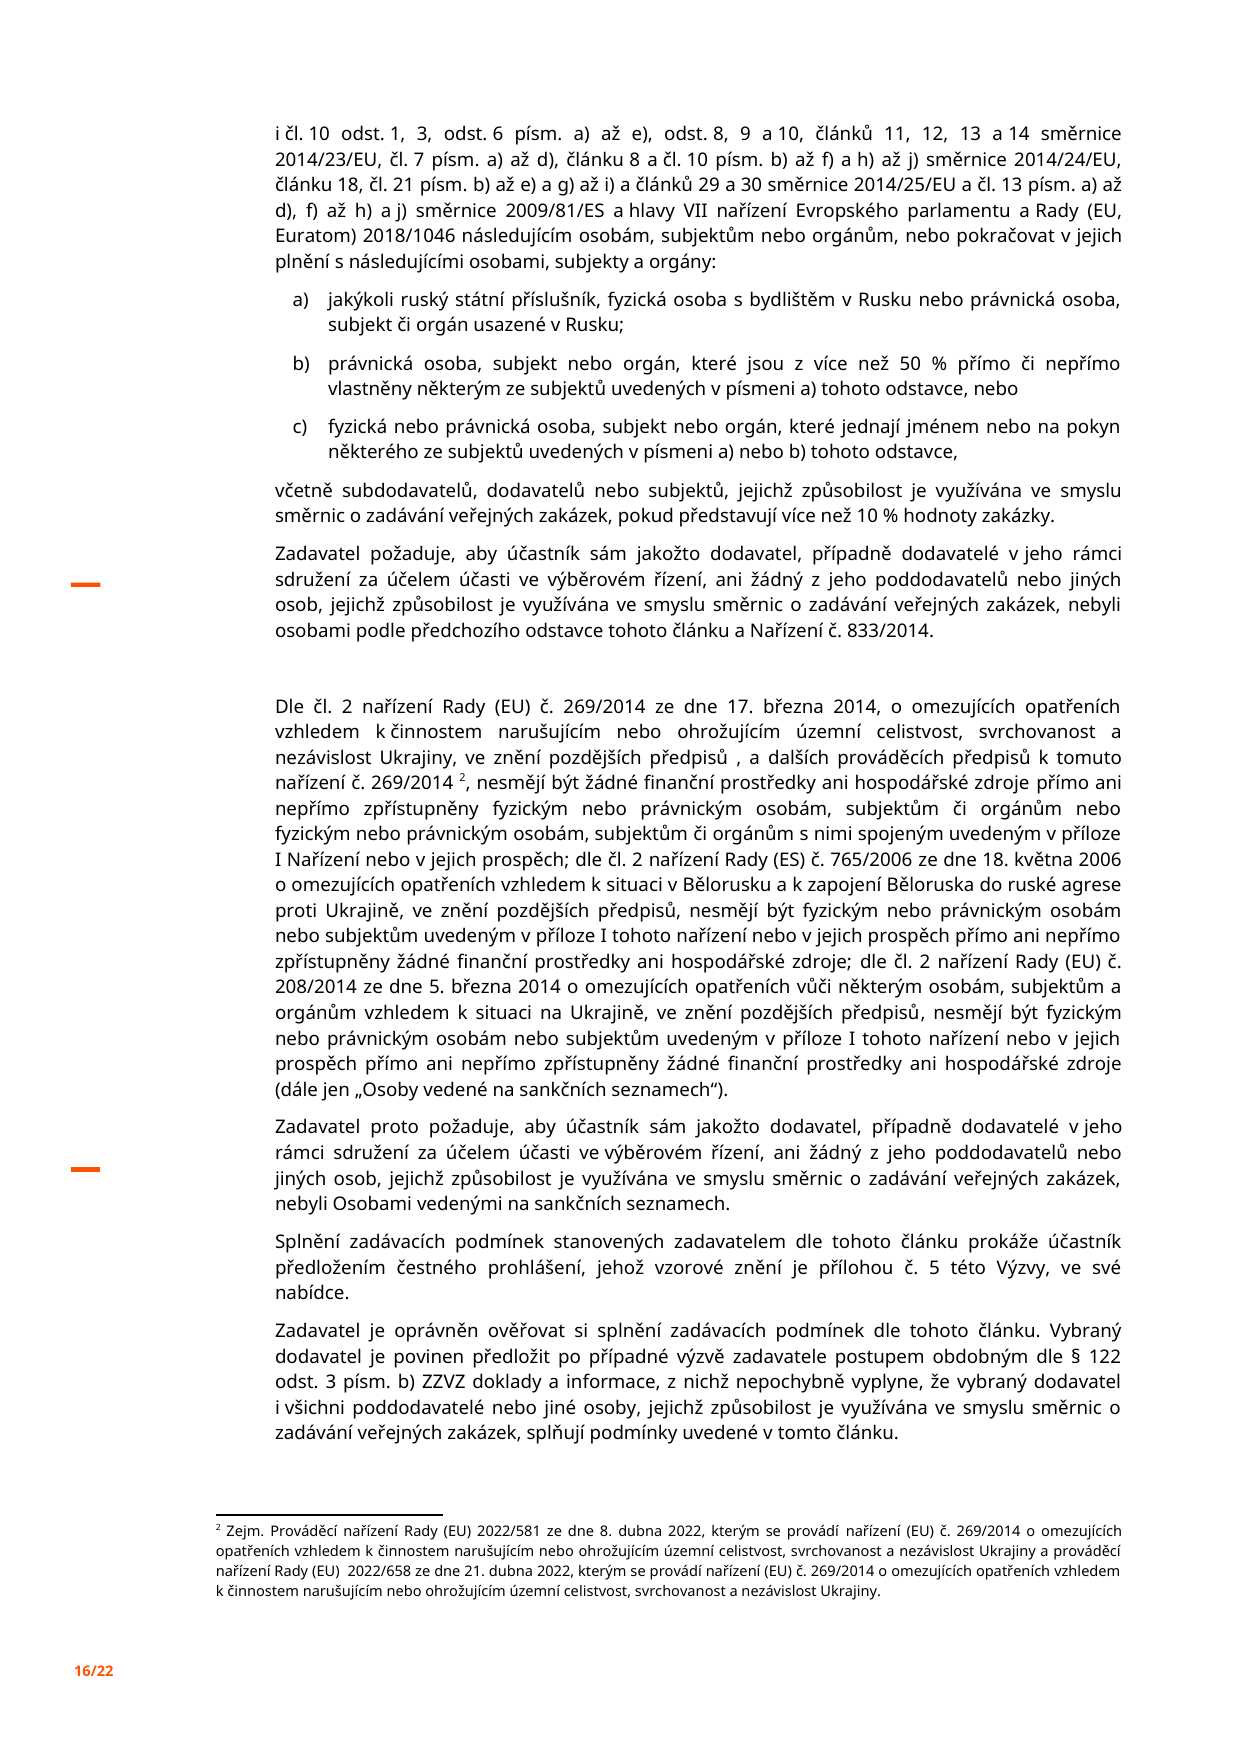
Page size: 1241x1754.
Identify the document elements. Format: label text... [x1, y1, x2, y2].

list právnická osoba, subjekt nebo orgán, které jsou z více než 50 % přímo či nepřímo vlastněny některým ze subjektů uvedených v písmeni a) tohoto odstavce, nebo [292, 350, 1122, 401]
list fyzická nebo právnická osoba, subjekt nebo orgán, které jednají jménem nebo na pokyn některého ze subjektů uvedených v písmeni a) nebo b) tohoto odstavce, [292, 413, 1122, 464]
text Splnění zadávacích podmínek stanovených zadavatelem dle tohoto článku prokáže účastník předložením čestného prohlášení, jehož vzorové znění je přílohou č. 5 této Výzvy, ve své nabídce. [275, 1228, 1122, 1305]
text Zadavatel požaduje, aby účastník sám jakožto dodavatel, případně dodavatelé v jeho rámci sdružení za účelem účasti ve výběrovém řízení, ani žádný z jeho poddodavatelů nebo jiných osob, jejichž způsobilost je využívána ve smyslu směrnic o zadávání veřejných zakázek, nebyli osobami podle předchozího odstavce tohoto článku a Nařízení č. 833/2014. [275, 540, 1122, 642]
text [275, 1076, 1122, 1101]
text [275, 121, 1122, 274]
text Zadavatel proto požaduje, aby účastník sám jakožto dodavatel, případně dodavatelé v jeho rámci sdružení za účelem účasti ve výběrovém řízení, ani žádný z jeho poddodavatelů nebo jiných osob, jejichž způsobilost je využívána ve smyslu směrnic o zadávání veřejných zakázek, nebyli Osobami vedenými na sankčních seznamech. [275, 1114, 1122, 1216]
list jakýkoli ruský státní příslušník, fyzická osoba s bydlištěm v Rusku nebo právnická osoba, subjekt či orgán usazené v Rusku; [292, 286, 1122, 337]
text Dle čl. 2 nařízení Rady (EU) č. 269/2014 ze dne 17. března 2014, o omezujících opatřeních vzhledem k činnostem narušujícím nebo ohrožujícím územní celistvost, svrchovanost a nezávislost Ukrajiny, ve znění pozdějších předpisů , a dalších prováděcích předpisů k tomuto nařízení č. 269/2014 , nesmějí být žádné finanční prostředky ani hospodářské zdroje přímo ani nepřímo zpřístupněny fyzickým nebo právnickým osobám, subjektům či orgánům nebo fyzickým nebo právnickým osobám, subjektům či orgánům s nimi spojeným uvedeným v příloze I Nařízení nebo v jejich prospěch; dle čl. 2 nařízení Rady (ES) č. 765/2006 ze dne 18. května 2006 o omezujících opatřeních vzhledem k situaci v Bělorusku a k zapojení Běloruska do ruské agrese proti Ukrajině, ve znění pozdějších předpisů, nesmějí být fyzickým nebo právnickým osobám nebo subjektům uvedeným v příloze I tohoto nařízení nebo v jejich prospěch přímo ani nepřímo zpřístupněny žádné finanční prostředky ani hospodářské zdroje; dle čl. 2 nařízení Rady (EU) č. 208/2014 ze dne 5. března 2014 o omezujících opatřeních vůči některým osobám, subjektům a orgánům vzhledem k situaci na Ukrajině, ve znění pozdějších předpisů, nesmějí být fyzickým nebo právnickým osobám nebo subjektům uvedeným v příloze I tohoto nařízení nebo v jejich prospěch přímo ani nepřímo zpřístupněny žádné finanční prostředky ani hospodářské zdroje (dále jen „Osoby vedené na sankčních seznamech“). [275, 693, 1122, 872]
text včetně subdodavatelů, dodavatelů nebo subjektů, jejichž způsobilost je využívána ve smyslu směrnic o zadávání veřejných zakázek, pokud představují více než 10 % hodnoty zakázky. [275, 477, 1122, 528]
text Zadavatel je oprávněn ověřovat si splnění zadávacích podmínek dle tohoto článku. Vybraný dodavatel je povinen předložit po případné výzvě zadavatele postupem obdobným dle § 122 odst. 3 písm. b) ZZVZ doklady a informace, z nichž nepochybně vyplyne, že vybraný dodavatel i všichni poddodavatelé nebo jiné osoby, jejichž způsobilost je využívána ve smyslu směrnic o zadávání veřejných zakázek, splňují podmínky uvedené v tomto článku. [275, 1317, 1122, 1445]
